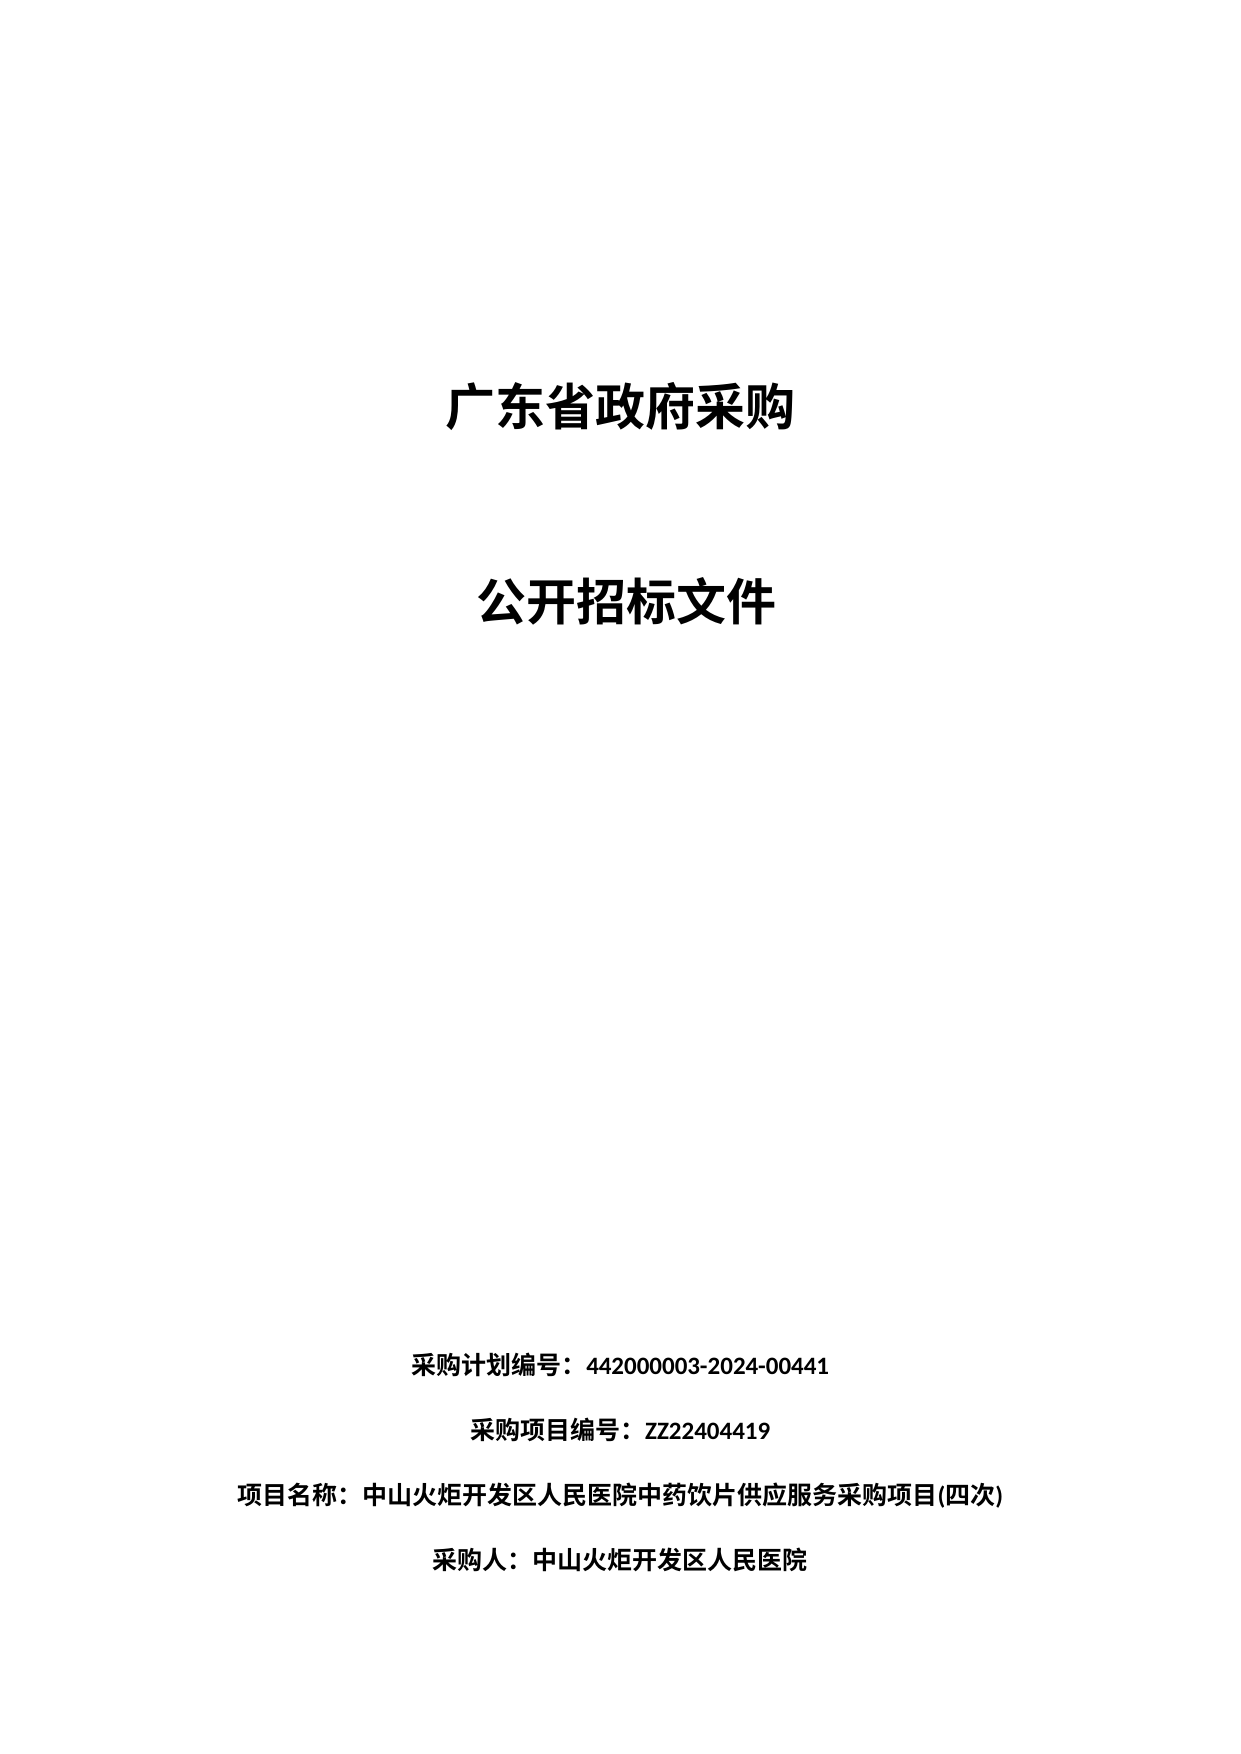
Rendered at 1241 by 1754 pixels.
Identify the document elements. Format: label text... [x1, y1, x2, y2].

text 公开招标文件 [187, 552, 1053, 1332]
text 采购项目编号：ZZ22404419 [187, 1397, 1053, 1462]
text 项目名称：中山火炬开发区人民医院中药饮片供应服务采购项目(四次) [187, 1462, 1053, 1527]
text 采购人：中山火炬开发区人民医院 [187, 1527, 1053, 1592]
text 广东省政府采购 [187, 357, 1053, 454]
text 采购计划编号：442000003-2024-00441 [187, 1332, 1053, 1397]
